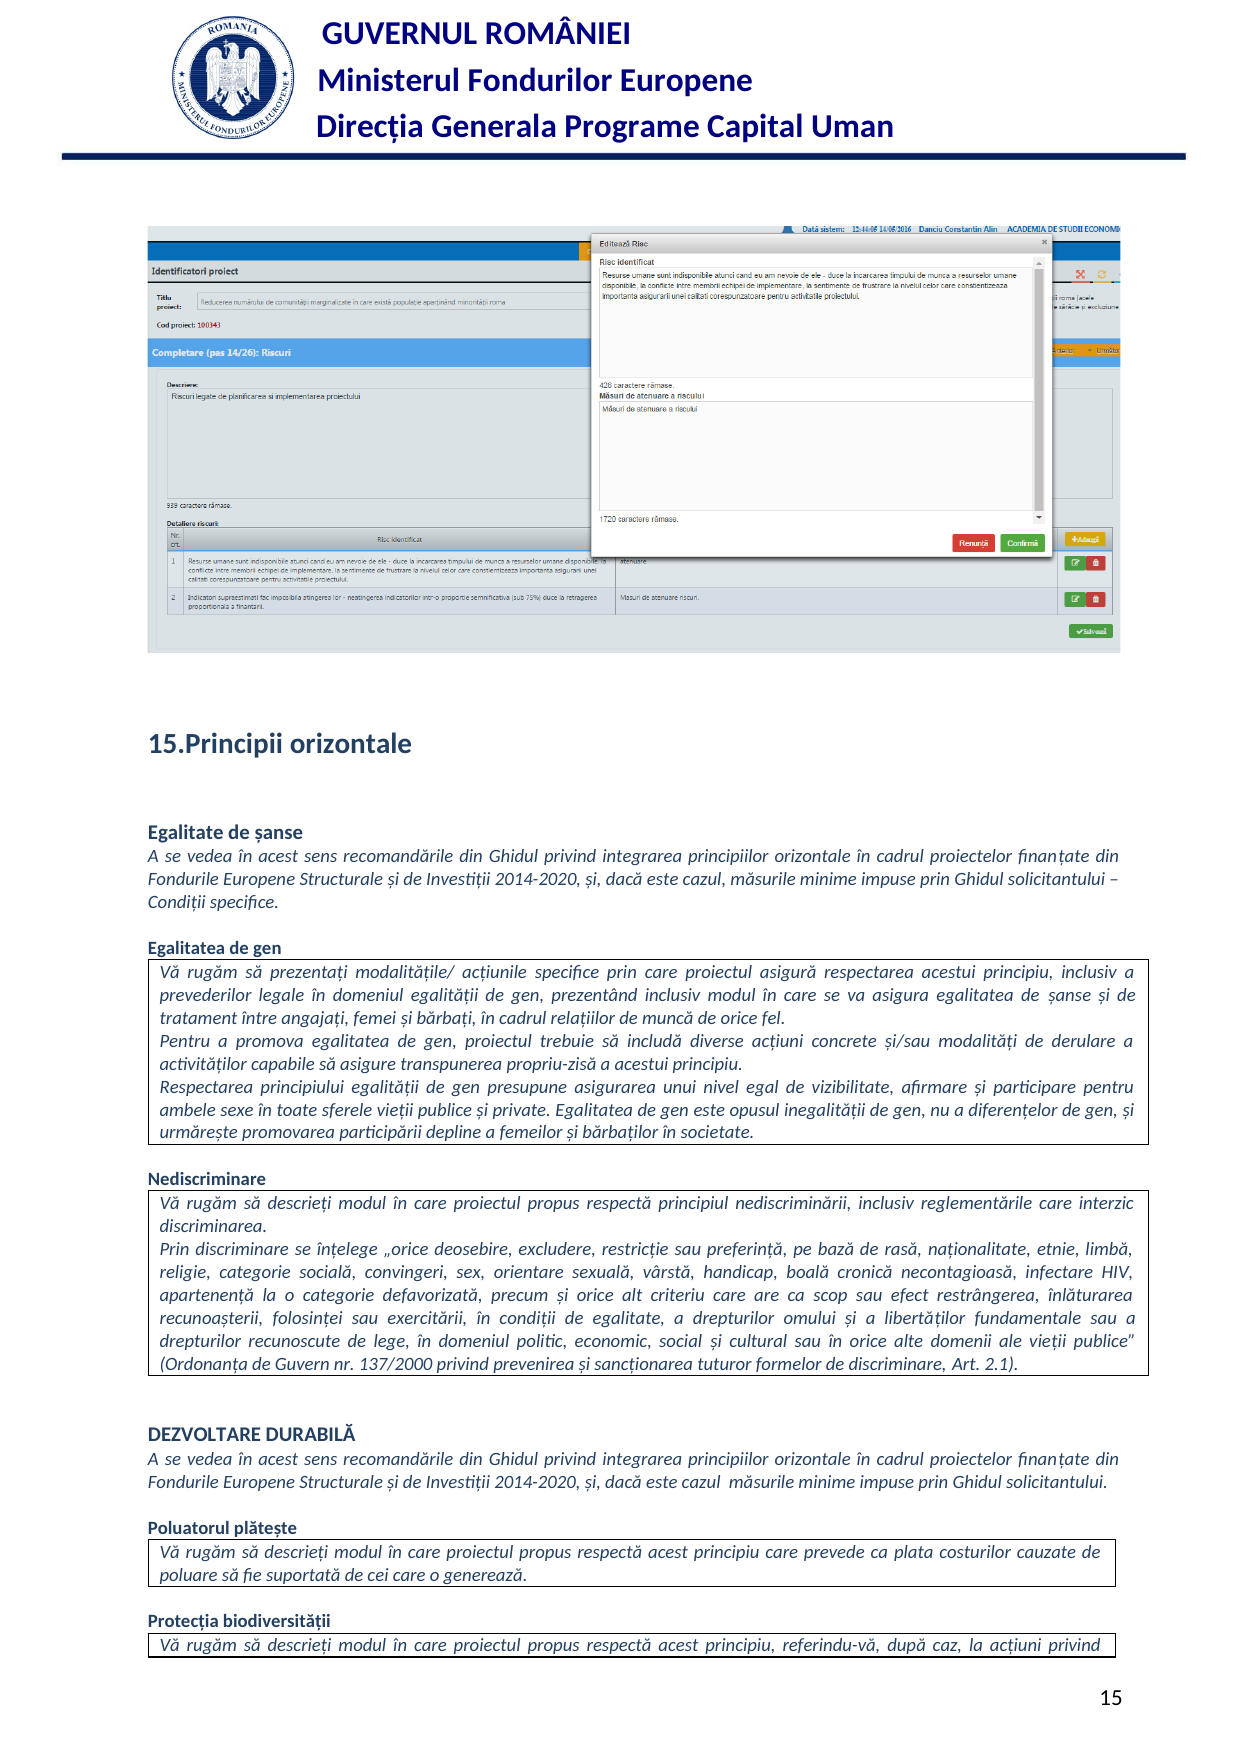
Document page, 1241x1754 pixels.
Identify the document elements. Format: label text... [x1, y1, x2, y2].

table_header Vă rugăm să descrieți modul în care proiectul propus respectă principiul nediscriminării, inclusiv reglementările care interzic discriminarea. Prin discriminare se înțelege „orice deosebire, excludere, restricție sau preferință, pe bază de rasă, naționalitate, etnie, limbă, religie, categorie socială, convingeri, sex, orientare sexuală, vârstă, handicap, boală cronică necontagioasă, infectare HIV, apartenență la o categorie defavorizată, precum și orice alt criteriu care are ca scop sau efect restrângerea, înlăturarea recunoașterii, folosinţei sau exercitării, în condiţii de egalitate, a drepturilor omului și a libertăţilor fundamentale sau a drepturilor recunoscute de lege, în domeniul politic, economic, social şi cultural sau în orice alte domenii ale vieţii publice” (Ordonanța de Guvern nr. 137/2000 privind prevenirea și sancționarea tuturor formelor de discriminare, Art. 2.1). [149, 1191, 1148, 1375]
text Poluatorul plătește [148, 1516, 1122, 1539]
text DEZVOLTARE DURABILĂ [148, 1422, 1122, 1447]
text A se vedea în acest sens recomandările din Ghidul privind integrarea principiilor orizontale în cadrul proiectelor finanţate din Fondurile Europene Structurale și de Investiții 2014-2020, și, dacă este cazul măsurile minime impuse prin Ghidul solicitantului. [148, 1447, 1122, 1493]
picture [171, 13, 296, 141]
table_header Vă rugăm să descrieți modul în care proiectul propus respectă acest principiu care prevede ca plata costurilor cauzate de poluare să fie suportată de cei care o generează. [149, 1540, 1115, 1586]
picture [31, 145, 1210, 173]
picture [147, 226, 1121, 653]
text A se vedea în acest sens recomandările din Ghidul privind integrarea principiilor orizontale în cadrul proiectelor finanţate din Fondurile Europene Structurale și de Investiții 2014-2020, și, dacă este cazul, măsurile minime impuse prin Ghidul solicitantului – Condiții specifice. [148, 844, 1122, 913]
text Protecția biodiversității [148, 1609, 1122, 1632]
subtitle 15.Principii orizontale [148, 725, 1122, 761]
table_header Vă rugăm să prezentați modalitățile/ acțiunile specifice prin care proiectul asigură respectarea acestui principiu, inclusiv a prevederilor legale în domeniul egalității de gen, prezentând inclusiv modul în care se va asigura egalitatea de şanse și de tratament între angajați, femei şi bărbați, în cadrul relațiilor de muncă de orice fel. Pentru a promova egalitatea de gen, proiectul trebuie să includă diverse acțiuni concrete și/sau modalități de derulare a activităților capabile să asigure transpunerea propriu-zisă a acestui principiu. Respectarea principiului egalității de gen presupune asigurarea unui nivel egal de vizibilitate, afirmare și participare pentru ambele sexe în toate sferele vieții publice și private. Egalitatea de gen este opusul inegalității de gen, nu a diferențelor de gen, și urmărește promovarea participării depline a femeilor și bărbaților în societate. [149, 960, 1148, 1143]
text Egalitate de șanse [148, 819, 1122, 844]
text Nediscriminare [148, 1167, 1122, 1190]
text Egalitatea de gen [148, 936, 1122, 959]
